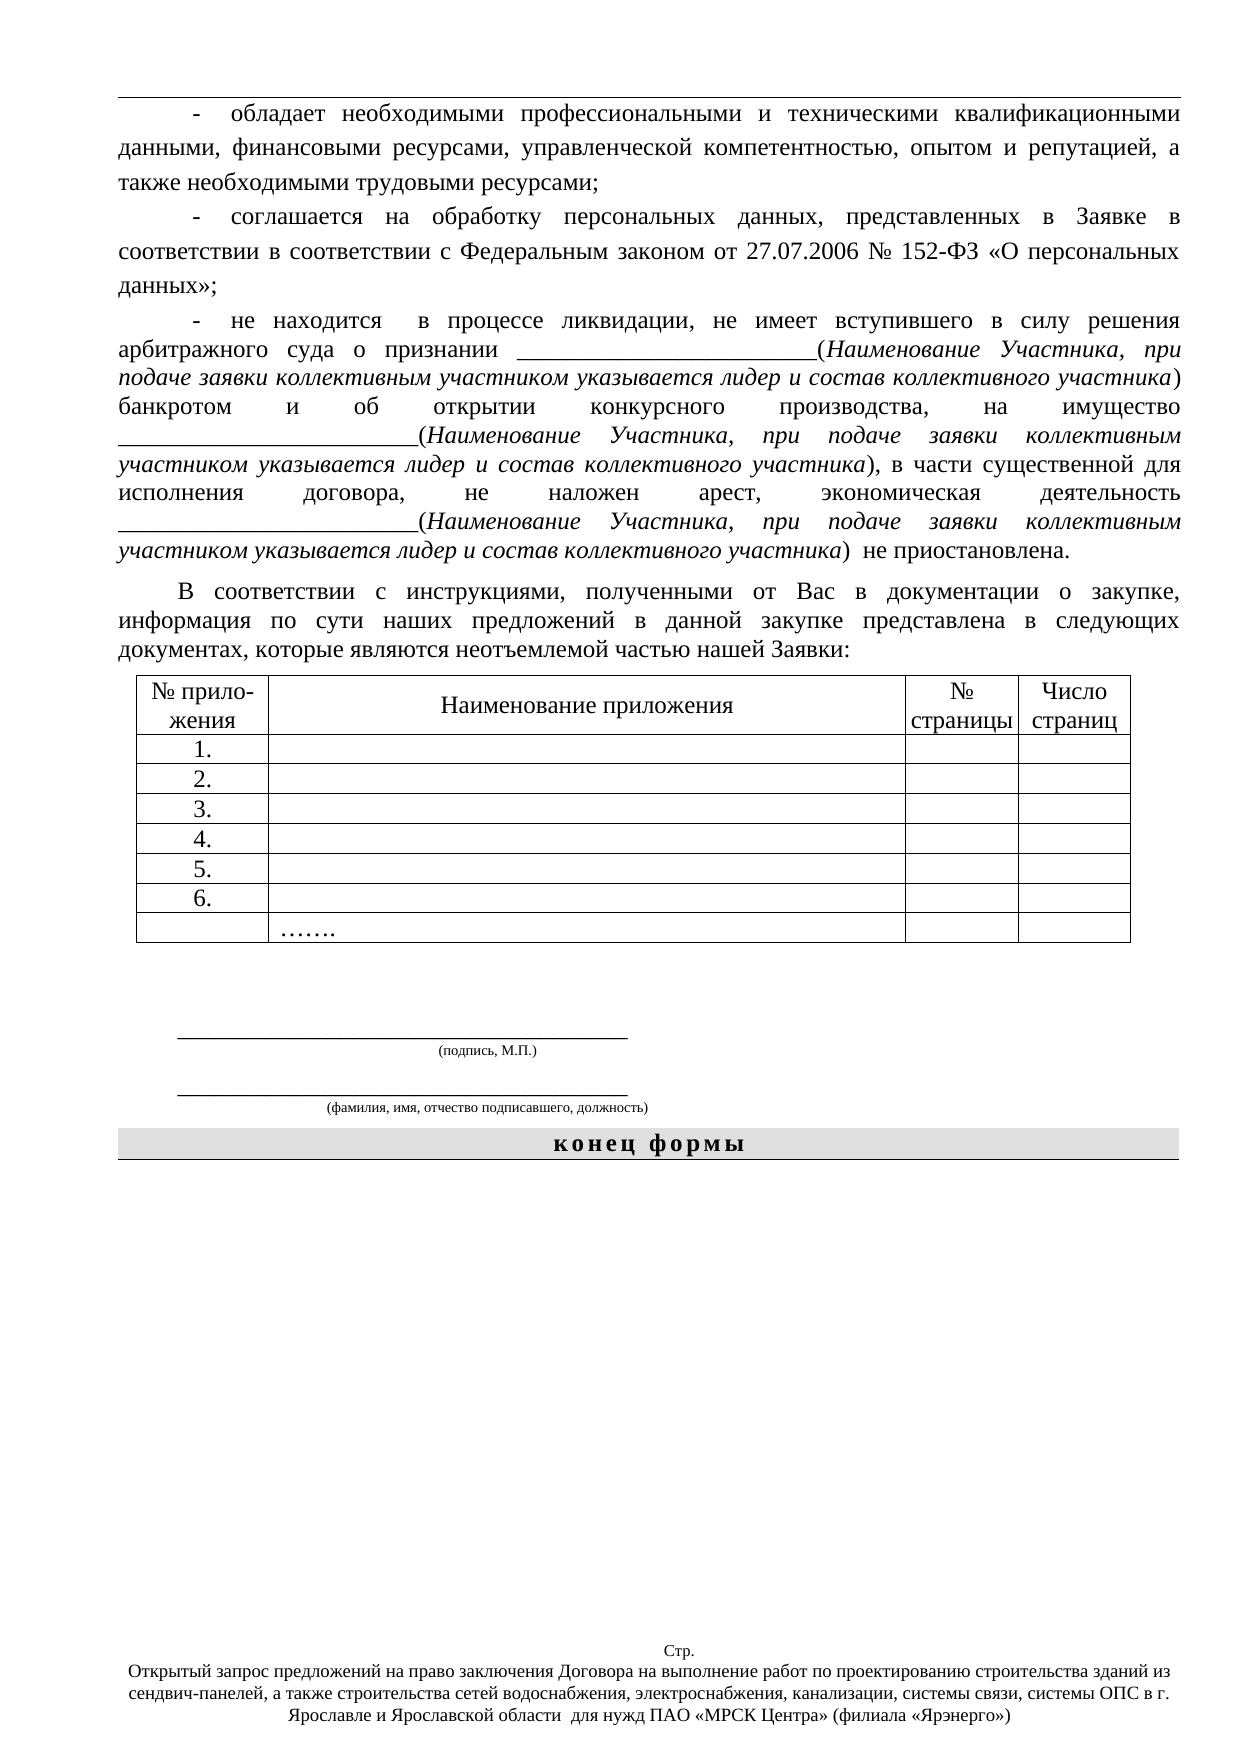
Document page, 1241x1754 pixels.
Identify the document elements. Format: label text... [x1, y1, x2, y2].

table_cell [269, 854, 905, 882]
table_cell [906, 735, 1018, 763]
table_header № страницы [906, 676, 1018, 733]
table_cell [1019, 824, 1130, 853]
table_cell [137, 913, 268, 942]
table_cell 2. [137, 764, 268, 793]
table_cell [906, 794, 1018, 823]
text В соответствии с инструкциями, полученными от Вас в документации о закупке, информация по сути наших предложений в данной закупке представлена в следующих документах, которые являются неотъемлемой частью нашей Заявки: [118, 576, 1181, 662]
table_cell [1019, 735, 1130, 763]
table_cell [1019, 764, 1130, 793]
table_cell [269, 735, 905, 763]
table_cell [906, 854, 1018, 882]
text конец формы [118, 1128, 1179, 1159]
table_cell ……. [269, 913, 905, 942]
table_header № прило-жения [137, 676, 268, 733]
text ____________________________________ [118, 1013, 1181, 1042]
table_cell [1019, 913, 1130, 942]
table_cell 6. [137, 884, 268, 912]
table_cell [269, 824, 905, 853]
table_header Наименование приложения [269, 676, 905, 733]
list не находится в процессе ликвидации, не имеет вступившего в силу решения арбитражного суда о признании ________________________(Наименование Участника, при подаче заявки коллективным участником указывается лидер и состав коллективного участника) банкротом и об открытии конкурсного производства, на имущество ________________________(Наименование Участника, при подаче заявки коллективным участником указывается лидер и состав коллективного участника), в части существенной для исполнения договора, не наложен арест, экономическая деятельность ________________________(Наименование Участника, при подаче заявки коллективным участником указывается лидер и состав коллективного участника) не приостановлена. [118, 305, 1181, 564]
table_cell [269, 764, 905, 793]
list обладает необходимыми профессиональными и техническими квалификационными данными, финансовыми ресурсами, управленческой компетентностью, опытом и репутацией, а также необходимыми трудовыми ресурсами; [118, 98, 1181, 196]
table_cell [269, 884, 905, 912]
table_header Число страниц [1019, 676, 1130, 733]
table_cell [906, 824, 1018, 853]
table_cell 3. [137, 794, 268, 823]
text (подпись, М.П.) [118, 1042, 797, 1071]
table_cell [1019, 854, 1130, 882]
table_cell [906, 913, 1018, 942]
table_cell [906, 884, 1018, 912]
table_cell 5. [137, 854, 268, 882]
text (фамилия, имя, отчество подписавшего, должность) [118, 1099, 797, 1128]
table_cell [269, 794, 905, 823]
table_cell [1019, 884, 1130, 912]
table_cell 1. [137, 735, 268, 763]
table_cell [906, 764, 1018, 793]
list соглашается на обработку персональных данных, представленных в Заявке в соответствии в соответствии с Федеральным законом от 27.07.2006 № 152-ФЗ «О персональных данных»; [118, 201, 1181, 299]
text ____________________________________ [118, 1071, 1181, 1099]
table_cell [1019, 794, 1130, 823]
table_cell 4. [137, 824, 268, 853]
